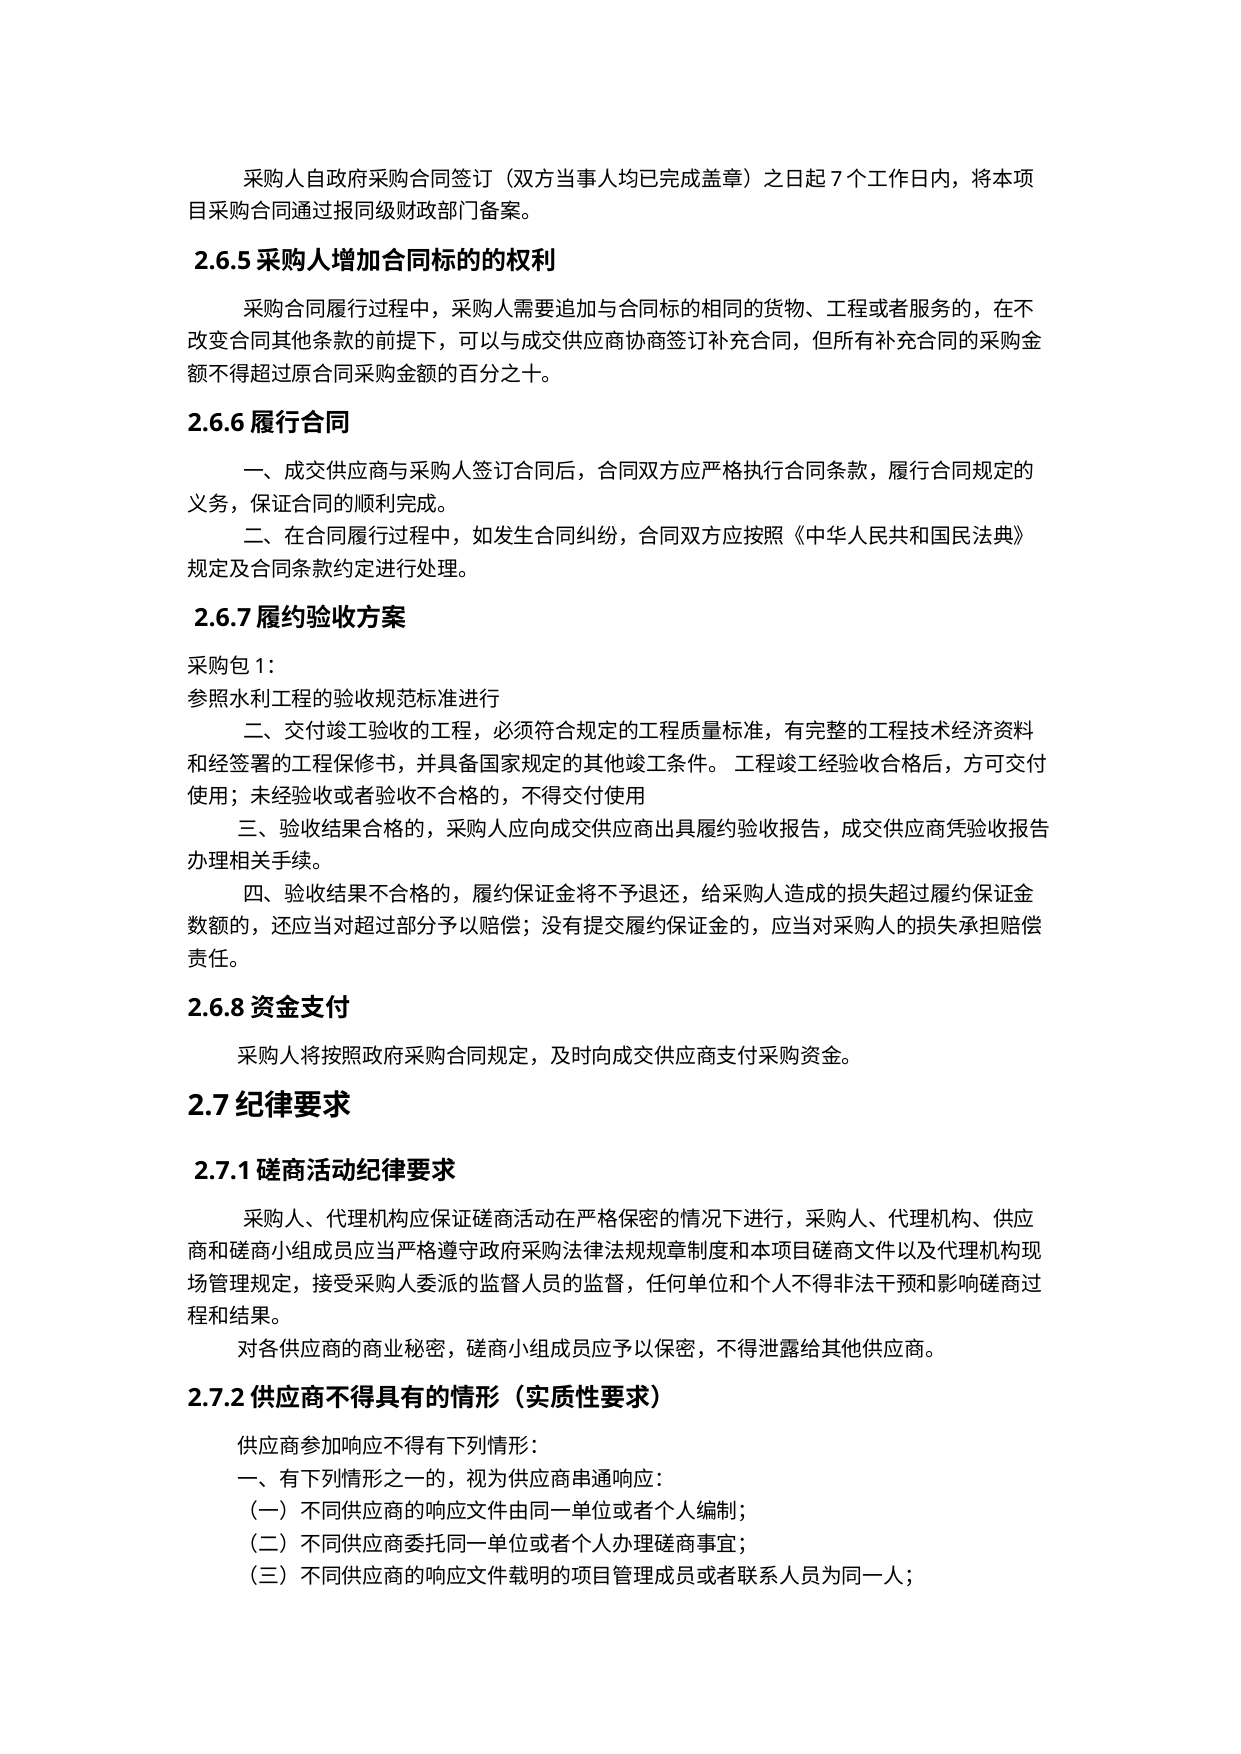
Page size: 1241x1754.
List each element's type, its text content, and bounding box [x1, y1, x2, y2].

text （二）不同供应商委托同一单位或者个人办理磋商事宜； [187, 1527, 1053, 1559]
text 四、验收结果不合格的，履约保证金将不予退还，给采购人造成的损失超过履约保证金数额的，还应当对超过部分予以赔偿；没有提交履约保证金的，应当对采购人的损失承担赔偿责任。 [187, 877, 1053, 974]
text 2.6.8资金支付 [187, 974, 1053, 1039]
text 采购合同履行过程中，采购人需要追加与合同标的相同的货物、工程或者服务的，在不改变合同其他条款的前提下，可以与成交供应商协商签订补充合同，但所有补充合同的采购金额不得超过原合同采购金额的百分之十。 [187, 292, 1053, 389]
text 2.6.6履行合同 [187, 389, 1053, 454]
text 采购人自政府采购合同签订（双方当事人均已完成盖章）之日起7个工作日内，将本项目采购合同通过报同级财政部门备案。 [187, 162, 1053, 227]
text （三）不同供应商的响应文件载明的项目管理成员或者联系人员为同一人； [187, 1559, 1053, 1592]
text 采购人、代理机构应保证磋商活动在严格保密的情况下进行，采购人、代理机构、供应商和磋商小组成员应当严格遵守政府采购法律法规规章制度和本项目磋商文件以及代理机构现场管理规定，接受采购人委派的监督人员的监督，任何单位和个人不得非法干预和影响磋商过程和结果。 [187, 1202, 1053, 1332]
text 2.7纪律要求 [187, 1072, 1053, 1137]
text 供应商参加响应不得有下列情形： [187, 1429, 1053, 1462]
text 参照水利工程的验收规范标准进行 [187, 682, 1053, 714]
text 2.6.5采购人增加合同标的的权利 [187, 227, 1053, 292]
text 一、有下列情形之一的，视为供应商串通响应： [187, 1462, 1053, 1494]
text 采购包1： [187, 649, 1053, 682]
text 二、在合同履行过程中，如发生合同纠纷，合同双方应按照《中华人民共和国民法典》规定及合同条款约定进行处理。 [187, 519, 1053, 584]
text 三、验收结果合格的，采购人应向成交供应商出具履约验收报告，成交供应商凭验收报告办理相关手续。 [187, 812, 1053, 877]
text 2.6.7履约验收方案 [187, 584, 1053, 649]
text 二、交付竣工验收的工程，必须符合规定的工程质量标准，有完整的工程技术经济资料和经签署的工程保修书，并具备国家规定的其他竣工条件。 工程竣工经验收合格后，方可交付使用；未经验收或者验收不合格的，不得交付使用 [187, 714, 1053, 812]
text 2.7.1磋商活动纪律要求 [187, 1137, 1053, 1202]
text 对各供应商的商业秘密，磋商小组成员应予以保密，不得泄露给其他供应商。 [187, 1332, 1053, 1364]
text 2.7.2供应商不得具有的情形（实质性要求） [187, 1364, 1053, 1429]
text （一）不同供应商的响应文件由同一单位或者个人编制； [187, 1494, 1053, 1527]
text 一、成交供应商与采购人签订合同后，合同双方应严格执行合同条款，履行合同规定的义务，保证合同的顺利完成。 [187, 454, 1053, 519]
text 采购人将按照政府采购合同规定，及时向成交供应商支付采购资金。 [187, 1039, 1053, 1072]
